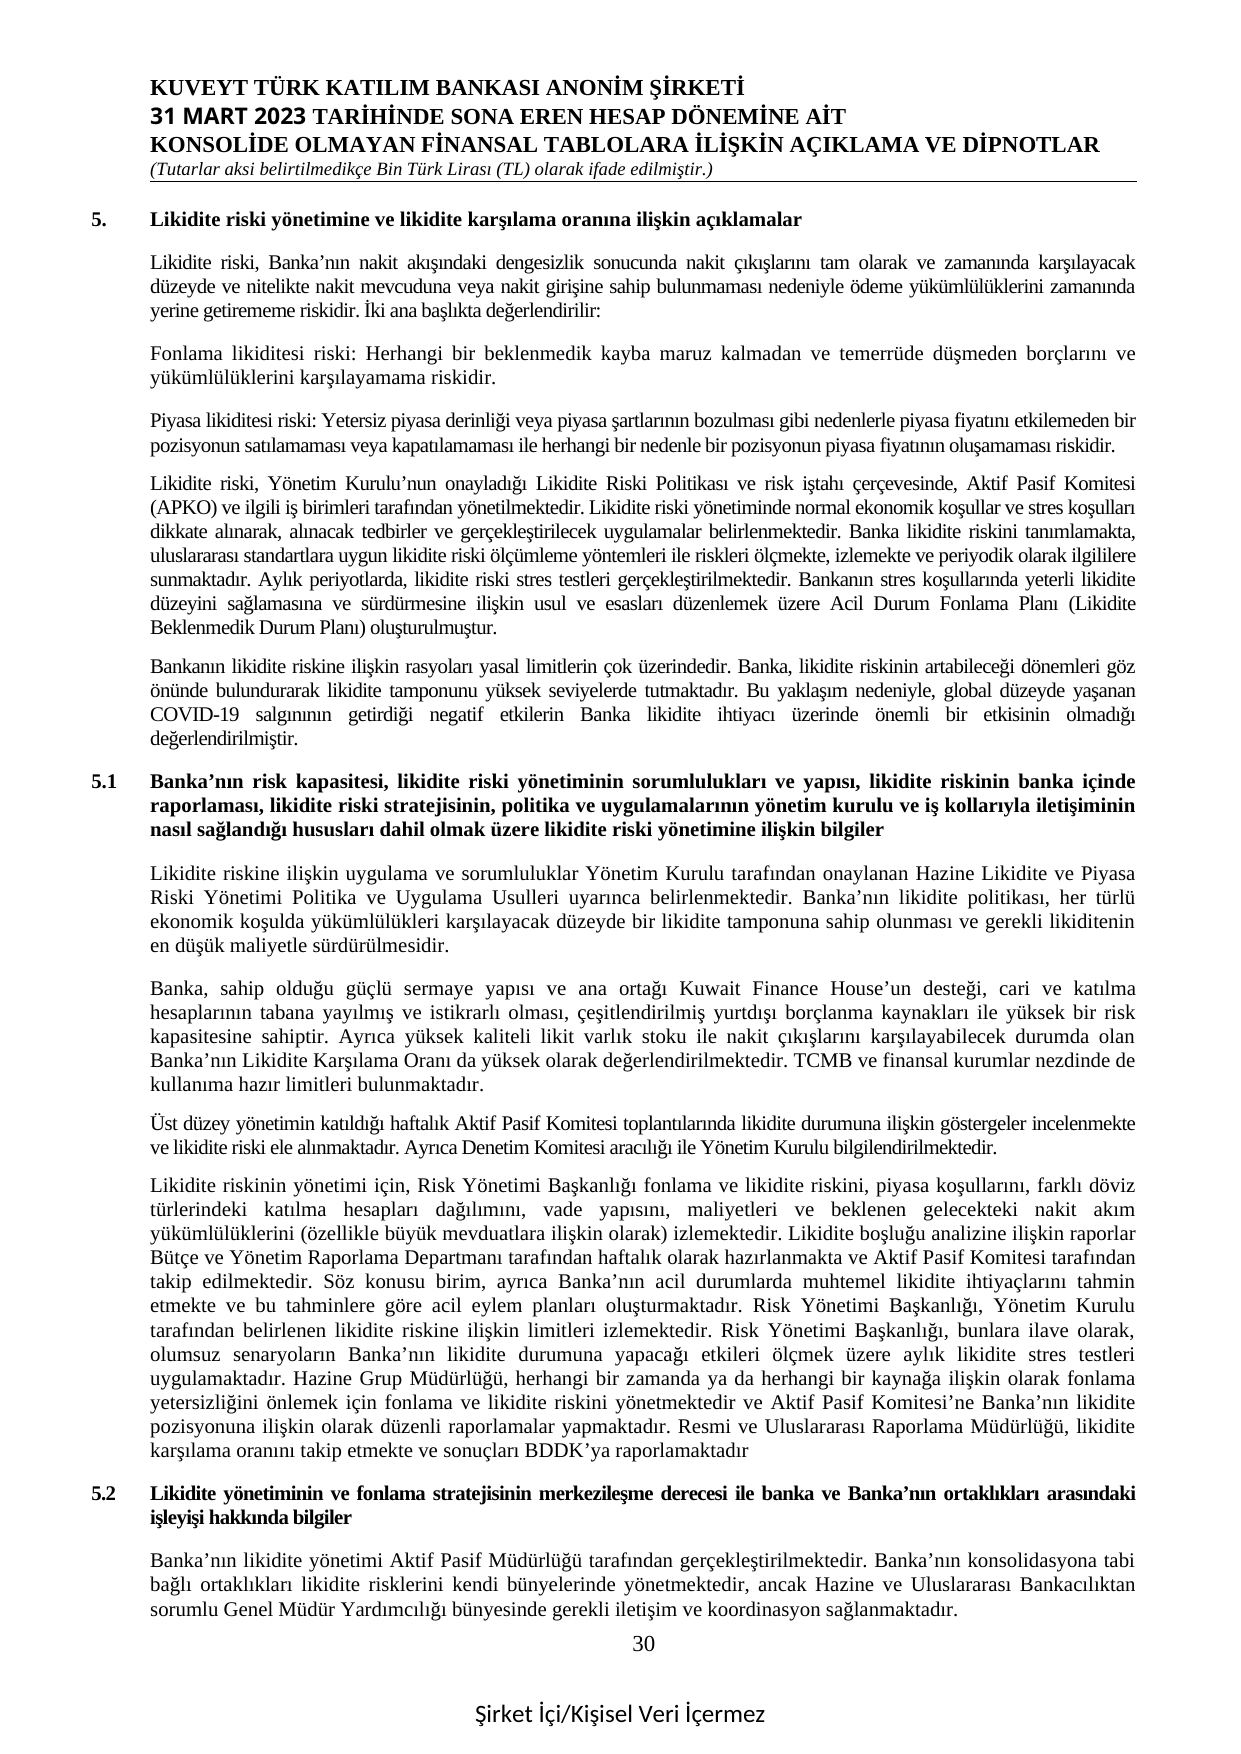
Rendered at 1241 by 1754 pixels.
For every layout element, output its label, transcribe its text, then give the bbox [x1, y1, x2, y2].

text Likidite riskinin yönetimi için, Risk Yönetimi Başkanlığı fonlama ve likidite riskini, piyasa koşullarını, farklı döviz türlerindeki katılma hesapları dağılımını, vade yapısını, maliyetleri ve beklenen gelecekteki nakit akım yükümlülüklerini (özellikle büyük mevduatlara ilişkin olarak) izlemektedir. Likidite boşluğu analizine ilişkin raporlar Bütçe ve Yönetim Raporlama Departmanı tarafından haftalık olarak hazırlanmakta ve Aktif Pasif Komitesi tarafından takip edilmektedir. Söz konusu birim, ayrıca Banka’nın acil durumlarda muhtemel likidite ihtiyaçlarını tahmin etmekte ve bu tahminlere göre acil eylem planları oluşturmaktadır. Risk Yönetimi Başkanlığı, Yönetim Kurulu tarafından belirlenen likidite riskine ilişkin limitleri izlemektedir. Risk Yönetimi Başkanlığı, bunlara ilave olarak, olumsuz senaryoların Banka’nın likidite durumuna yapacağı etkileri ölçmek üzere aylık likidite stres testleri uygulamaktadır. Hazine Grup Müdürlüğü, herhangi bir zamanda ya da herhangi bir kaynağa ilişkin olarak fonlama yetersizliğini önlemek için fonlama ve likidite riskini yönetmektedir ve Aktif Pasif Komitesi’ne Banka’nın likidite pozisyonuna ilişkin olarak düzenli raporlamalar yapmaktadır. Resmi ve Uluslararası Raporlama Müdürlüğü, likidite karşılama oranını takip etmekte ve sonuçları BDDK’ya raporlamaktadır [150, 1173, 1137, 1462]
text 5. Likidite riski yönetimine ve likidite karşılama oranına ilişkin açıklamalar [91, 207, 1137, 231]
text Bankanın likidite riskine ilişkin rasyoları yasal limitlerin çok üzerindedir. Banka, likidite riskinin artabileceği dönemleri göz önünde bulundurarak likidite tamponunu yüksek seviyelerde tutmaktadır. Bu yaklaşım nedeniyle, global düzeyde yaşanan COVID-19 salgınının getirdiği negatif etkilerin Banka likidite ihtiyacı üzerinde önemli bir etkisinin olmadığı değerlendirilmiştir. [150, 654, 1137, 750]
text Likidite riski, Banka’nın nakit akışındaki dengesizlik sonucunda nakit çıkışlarını tam olarak ve zamanında karşılayacak düzeyde ve nitelikte nakit mevcuduna veya nakit girişine sahip bulunmaması nedeniyle ödeme yükümlülüklerini zamanında yerine getirememe riskidir. İki ana başlıkta değerlendirilir: [150, 250, 1137, 322]
text Banka’nın likidite yönetimi Aktif Pasif Müdürlüğü tarafından gerçekleştirilmektedir. Banka’nın konsolidasyona tabi bağlı ortaklıkları likidite risklerini kendi bünyelerinde yönetmektedir, ancak Hazine ve Uluslararası Bankacılıktan sorumlu Genel Müdür Yardımcılığı bünyesinde gerekli iletişim ve koordinasyon sağlanmaktadır. [150, 1548, 1137, 1621]
text Fonlama likiditesi riski: Herhangi bir beklenmedik kayba maruz kalmadan ve temerrüde düşmeden borçlarını ve yükümlülüklerini karşılayamama riskidir. [150, 322, 1137, 389]
text 5.2 Likidite yönetiminin ve fonlama stratejisinin merkezileşme derecesi ile banka ve Banka’nın ortaklıkları arasındaki işleyişi hakkında bilgiler [91, 1481, 1137, 1529]
text Likidite riski, Yönetim Kurulu’nun onayladığı Likidite Riski Politikası ve risk iştahı çerçevesinde, Aktif Pasif Komitesi (APKO) ve ilgili iş birimleri tarafından yönetilmektedir. Likidite riski yönetiminde normal ekonomik koşullar ve stres koşulları dikkate alınarak, alınacak tedbirler ve gerçekleştirilecek uygulamalar belirlenmektedir. Banka likidite riskini tanımlamakta, uluslararası standartlara uygun likidite riski ölçümleme yöntemleri ile riskleri ölçmekte, izlemekte ve periyodik olarak ilgililere sunmaktadır. Aylık periyotlarda, likidite riski stres testleri gerçekleştirilmektedir. Bankanın stres koşullarında yeterli likidite düzeyini sağlamasına ve sürdürmesine ilişkin usul ve esasları düzenlemek üzere Acil Durum Fonlama Planı (Likidite Beklenmedik Durum Planı) oluşturulmuştur. [150, 471, 1137, 639]
text 5.1 Banka’nın risk kapasitesi, likidite riski yönetiminin sorumlulukları ve yapısı, likidite riskinin banka içinde raporlaması, likidite riski stratejisinin, politika ve uygulamalarının yönetim kurulu ve iş kollarıyla iletişiminin nasıl sağlandığı hususları dahil olmak üzere likidite riski yönetimine ilişkin bilgiler [91, 769, 1137, 841]
text Likidite riskine ilişkin uygulama ve sorumluluklar Yönetim Kurulu tarafından onaylanan Hazine Likidite ve Piyasa Riski Yönetimi Politika ve Uygulama Usulleri uyarınca belirlenmektedir. Banka’nın likidite politikası, her türlü ekonomik koşulda yükümlülükleri karşılayacak düzeyde bir likidite tamponuna sahip olunması ve gerekli likiditenin en düşük maliyetle sürdürülmesidir. [150, 861, 1137, 957]
text Piyasa likiditesi riski: Yetersiz piyasa derinliği veya piyasa şartlarının bozulması gibi nedenlerle piyasa fiyatını etkilemeden bir pozisyonun satılamaması veya kapatılamaması ile herhangi bir nedenle bir pozisyonun piyasa fiyatının oluşamaması riskidir. [150, 389, 1137, 457]
text Banka, sahip olduğu güçlü sermaye yapısı ve ana ortağı Kuwait Finance House’un desteği, cari ve katılma hesaplarının tabana yayılmış ve istikrarlı olması, çeşitlendirilmiş yurtdışı borçlanma kaynakları ile yüksek bir risk kapasitesine sahiptir. Ayrıca yüksek kaliteli likit varlık stoku ile nakit çıkışlarını karşılayabilecek durumda olan Banka’nın Likidite Karşılama Oranı da yüksek olarak değerlendirilmektedir. TCMB ve finansal kurumlar nezdinde de kullanıma hazır limitleri bulunmaktadır. [150, 957, 1137, 1096]
text Üst düzey yönetimin katıldığı haftalık Aktif Pasif Komitesi toplantılarında likidite durumuna ilişkin göstergeler incelenmekte ve likidite riski ele alınmaktadır. Ayrıca Denetim Komitesi aracılığı ile Yönetim Kurulu bilgilendirilmektedir. [150, 1111, 1137, 1159]
